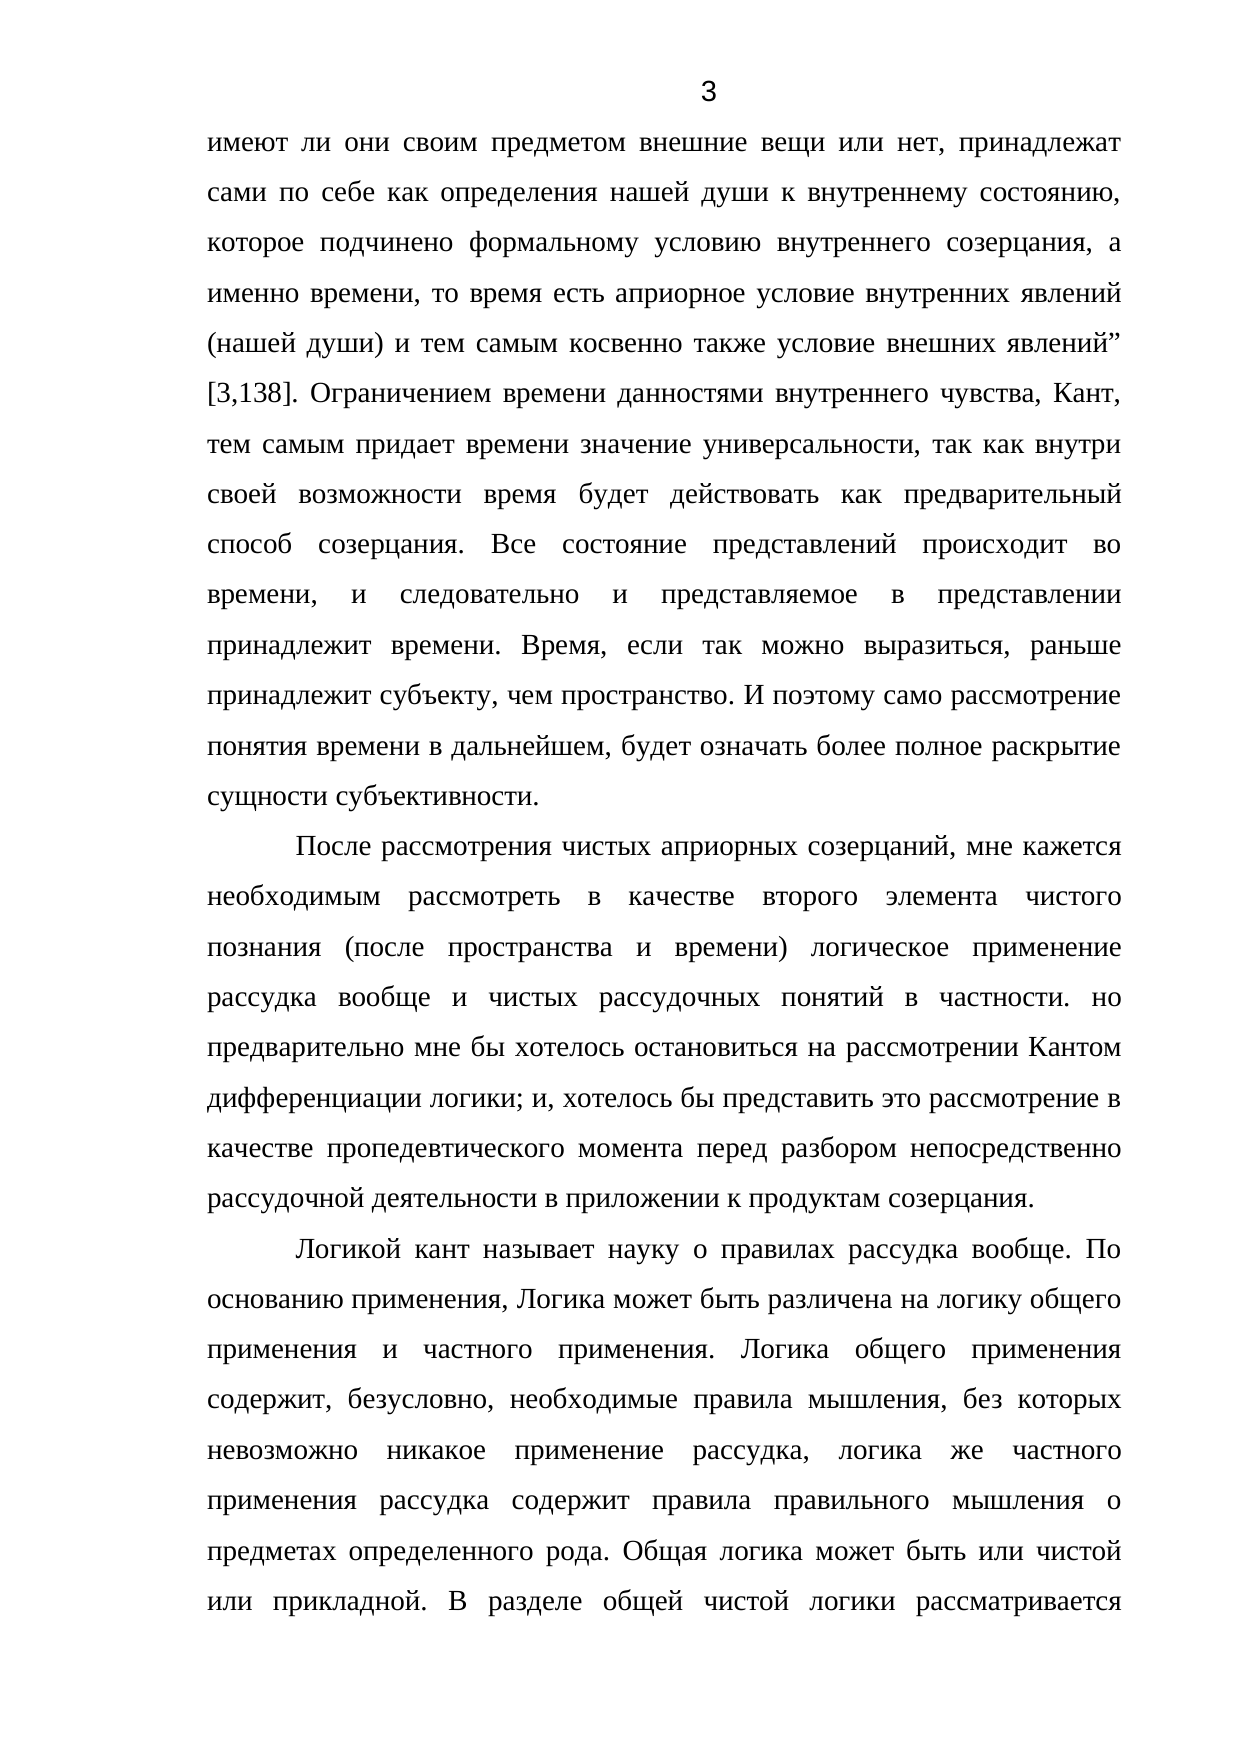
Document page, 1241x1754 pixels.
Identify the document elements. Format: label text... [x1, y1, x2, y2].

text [207, 124, 1122, 812]
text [207, 1231, 1122, 1617]
text После рассмотрения чистых априорных созерцаний, мне кажется необходимым рассмотреть в качестве второго элемента чистого познания (после пространства и времени) логическое применение рассудка вообще и чистых рассудочных понятий в частности. но предварительно мне бы хотелось остановиться на рассмотрении Кантом дифференциации логики; и, хотелось бы представить это рассмотрение в качестве пропедевтического момента перед разбором непосредственно рассудочной деятельности в приложении к продуктам созерцания. [207, 828, 1122, 1214]
